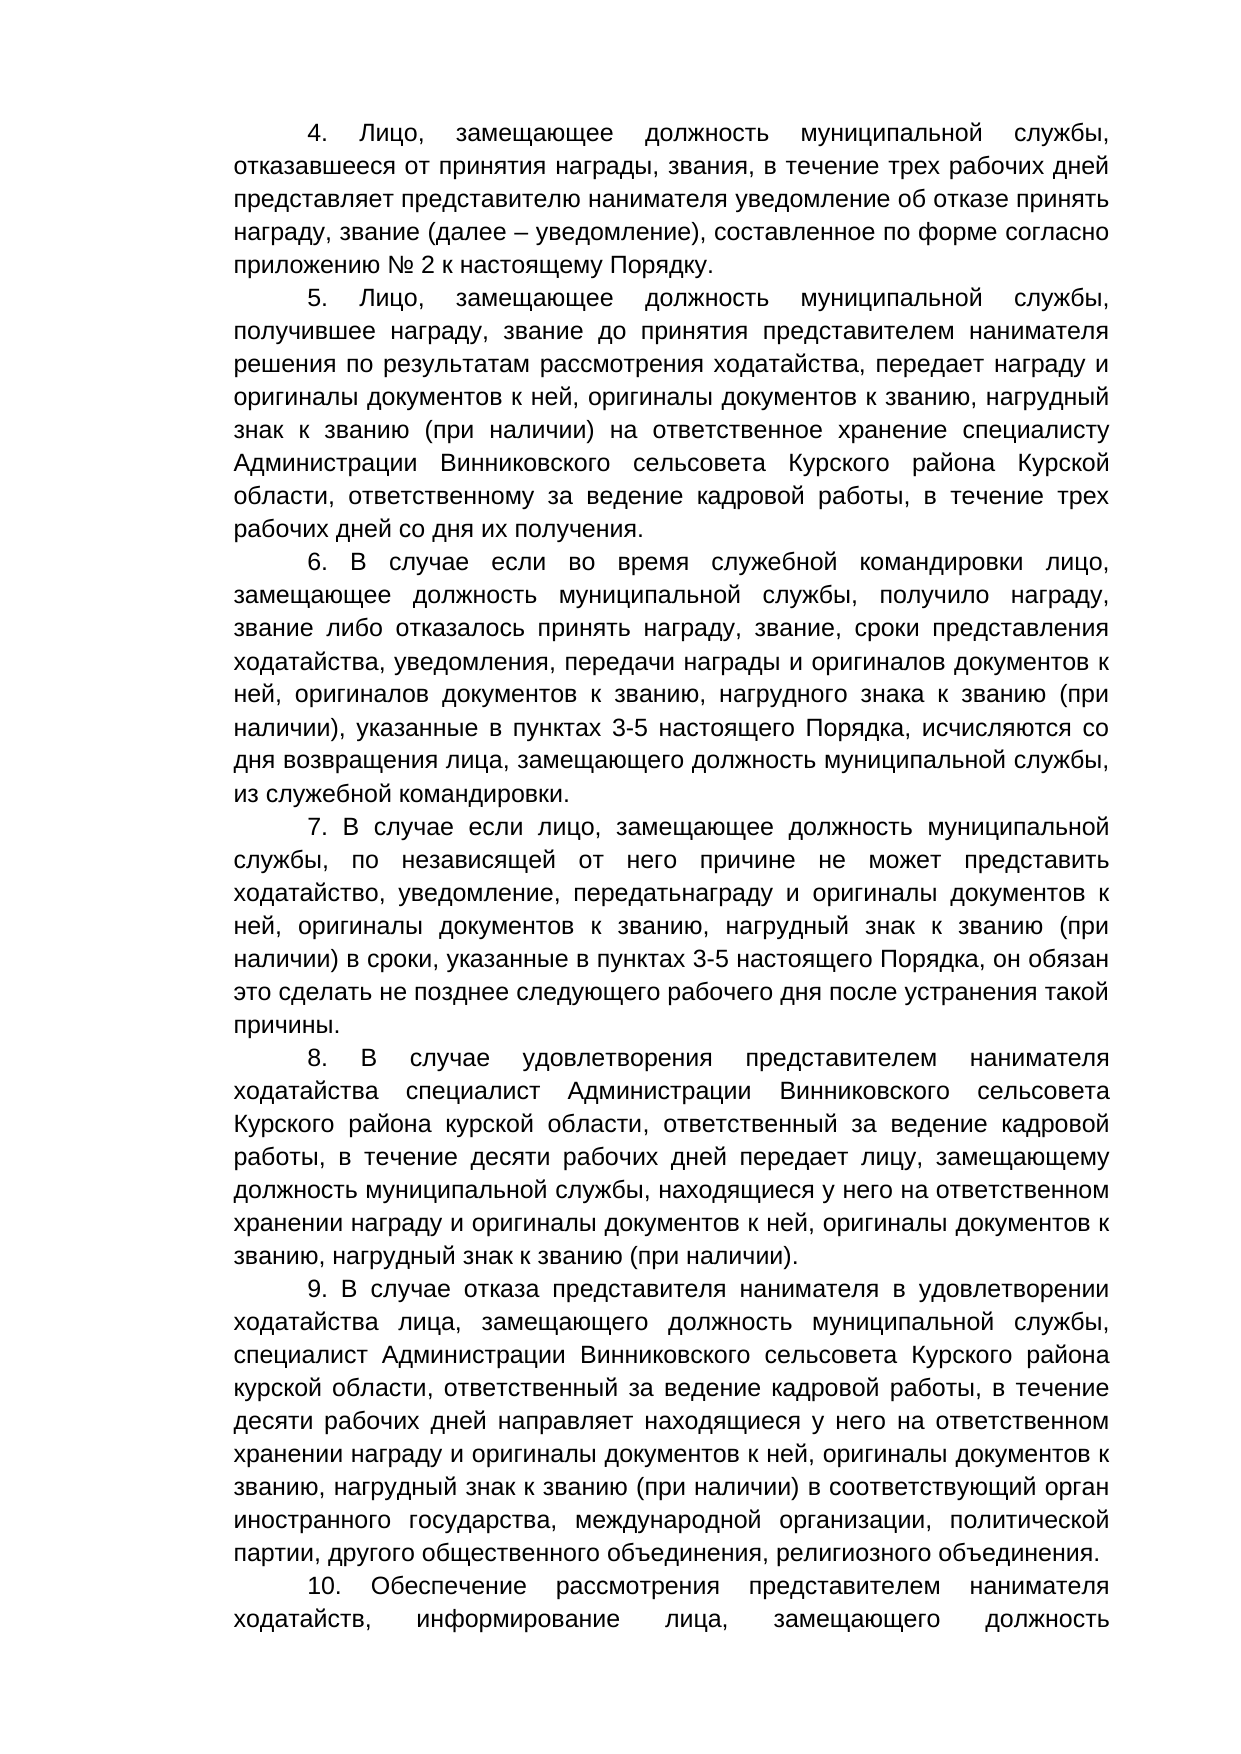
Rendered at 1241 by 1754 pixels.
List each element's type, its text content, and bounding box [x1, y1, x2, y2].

text 6. В случае если во время служебной командировки лицо, замещающее должность муниципальной службы, получило награду, звание либо отказалось принять награду, звание, сроки представления ходатайства, уведомления, передачи награды и оригиналов документов к ней, оригиналов документов к званию, нагрудного знака к званию (при наличии), указанные в пунктах 3-5 настоящего Порядка, исчисляются со дня возвращения лица, замещающего должность муниципальной службы, из служебной командировки. [233, 547, 1110, 807]
text 9. В случае отказа представителя нанимателя в удовлетворении ходатайства лица, замещающего должность муниципальной службы, специалист Администрации Винниковского сельсовета Курского района курской области, ответственный за ведение кадровой работы, в течение десяти рабочих дней направляет находящиеся у него на ответственном хранении награду и оригиналы документов к ней, оригиналы документов к званию, нагрудный знак к званию (при наличии) в соответствующий орган иностранного государства, международной организации, политической партии, другого общественного объединения, религиозного объединения. [233, 1274, 1110, 1567]
text 7. В случае если лицо, замещающее должность муниципальной службы, по независящей от него причине не может представить ходатайство, уведомление, передатьнаграду и оригиналы документов к ней, оригиналы документов к званию, нагрудный знак к званию (при наличии) в сроки, указанные в пунктах 3-5 настоящего Порядка, он обязан это сделать не позднее следующего рабочего дня после устранения такой причины. [233, 812, 1110, 1038]
text 5. Лицо, замещающее должность муниципальной службы, получившее награду, звание до принятия представителем нанимателя решения по результатам рассмотрения ходатайства, передает награду и оригиналы документов к ней, оригиналы документов к званию, нагрудный знак к званию (при наличии) на ответственное хранение специалисту Администрации Винниковского сельсовета Курского района Курской области, ответственному за ведение кадровой работы, в течение трех рабочих дней со дня их получения. [233, 283, 1110, 543]
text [233, 1571, 1110, 1633]
text 4. Лицо, замещающее должность муниципальной службы, отказавшееся от принятия награды, звания, в течение трех рабочих дней представляет представителю нанимателя уведомление об отказе принять награду, звание (далее – уведомление), составленное по форме согласно приложению № 2 к настоящему Порядку. [233, 118, 1110, 279]
text 8. В случае удовлетворения представителем нанимателя ходатайства специалист Администрации Винниковского сельсовета Курского района курской области, ответственный за ведение кадровой работы, в течение десяти рабочих дней передает лицу, замещающему должность муниципальной службы, находящиеся у него на ответственном хранении награду и оригиналы документов к ней, оригиналы документов к званию, нагрудный знак к званию (при наличии). [233, 1043, 1110, 1269]
